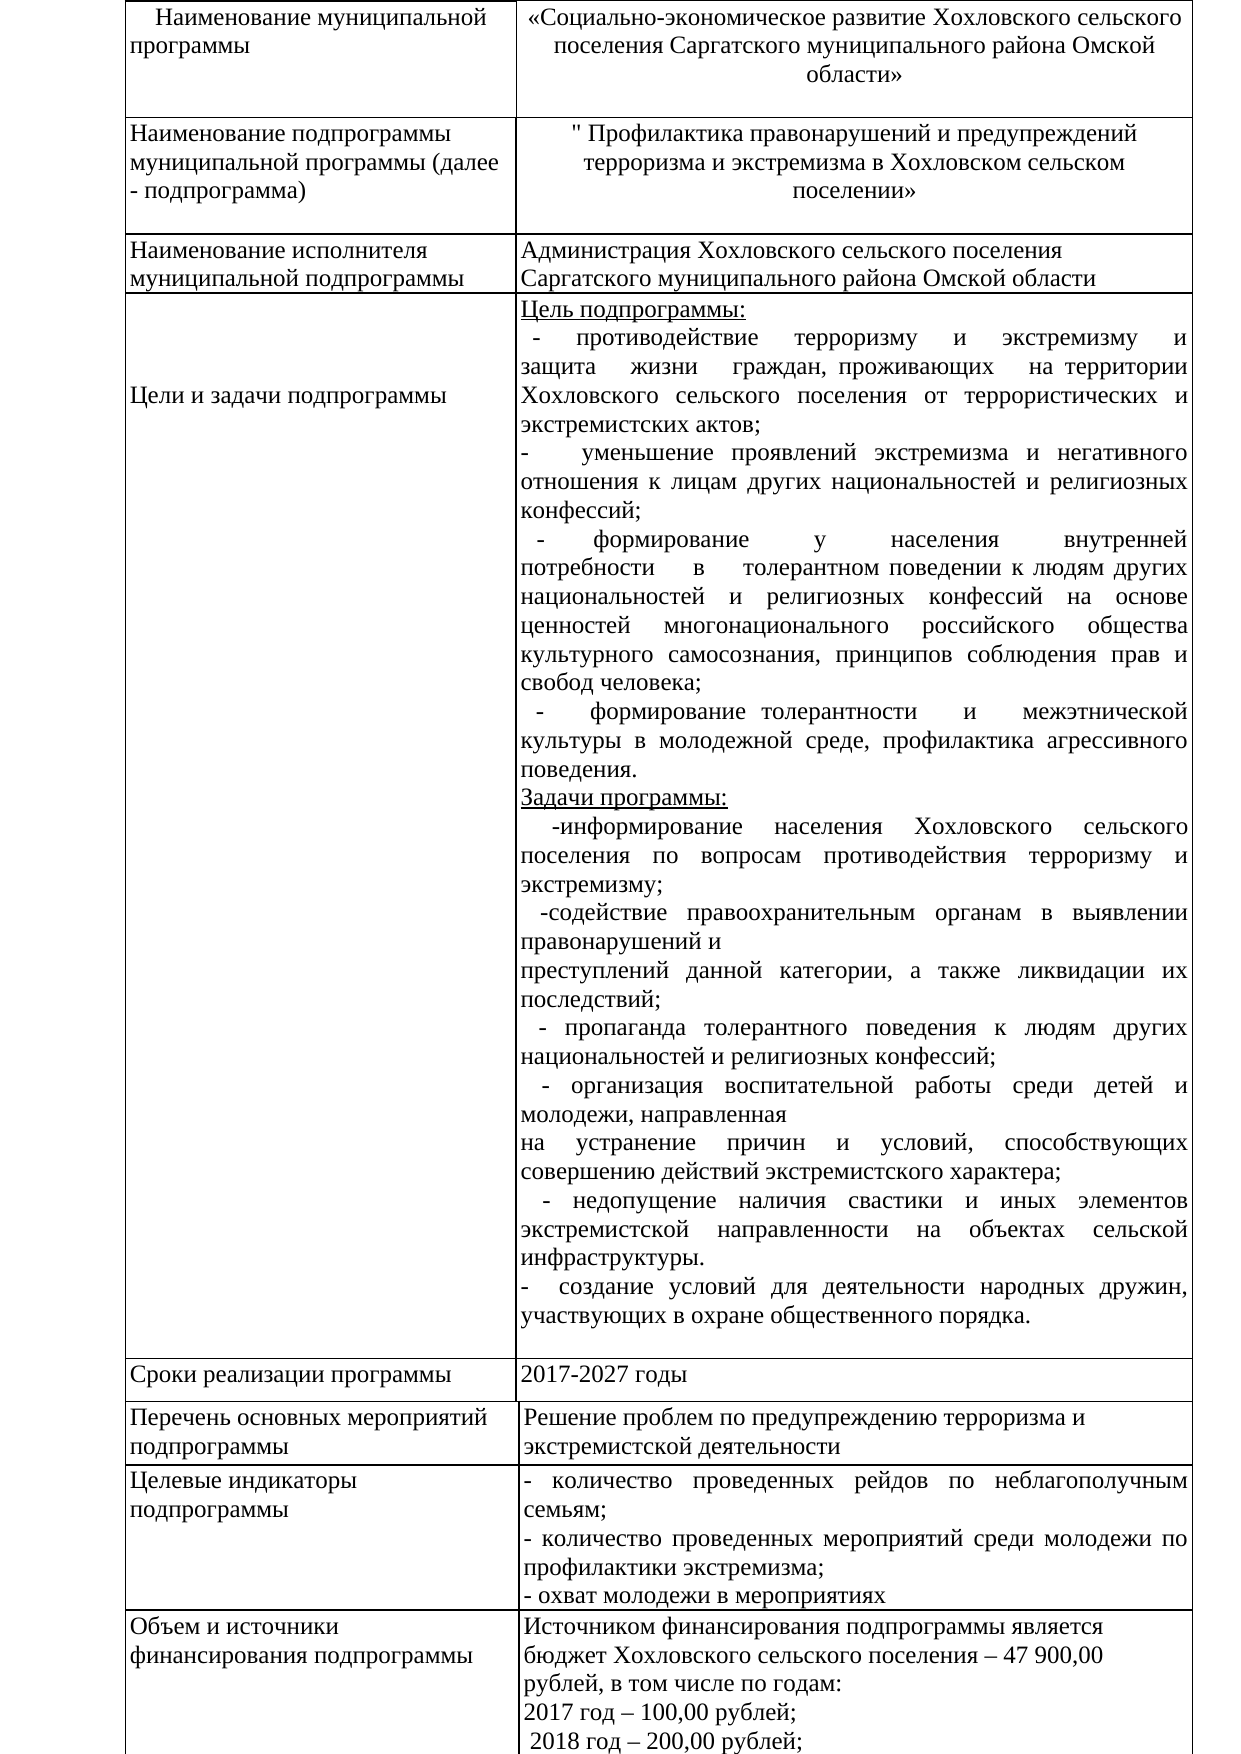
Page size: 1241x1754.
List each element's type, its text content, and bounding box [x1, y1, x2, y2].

table_cell Объем и источники финансирования подпрограммы [126, 1611, 518, 1754]
table_cell - количество проведенных рейдов по неблагополучным семьям; - количество проведенных мероприятий среди молодежи по профилактики экстремизма; - охват молодежи в мероприятиях [520, 1466, 1192, 1609]
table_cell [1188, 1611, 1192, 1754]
table_cell Перечень основных мероприятий подпрограммы [126, 1402, 518, 1464]
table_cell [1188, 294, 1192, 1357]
table_cell Наименование подпрограммы муниципальной программы (далее - подпрограмма) [126, 118, 515, 233]
table_cell Цели и задачи подпрограммы [126, 294, 515, 1357]
table_cell " Профилактика правонарушений и предупреждений терроризма и экстремизма в Хохловском сельском поселении» [517, 118, 1192, 233]
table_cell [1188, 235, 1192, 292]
table_cell Сроки реализации программы [126, 1359, 515, 1401]
table_cell Решение проблем по предупреждению терроризма и экстремистской деятельности [520, 1402, 1192, 1464]
table_cell 2017-2027 годы [517, 1359, 1192, 1401]
table_header Наименование муниципальной программы [126, 2, 516, 117]
table_header «Социально-экономическое развитие Хохловского сельского поселения Саргатского муниципального района Омской области» [517, 1, 1192, 117]
table_cell Целевые индикаторы подпрограммы [126, 1466, 518, 1609]
